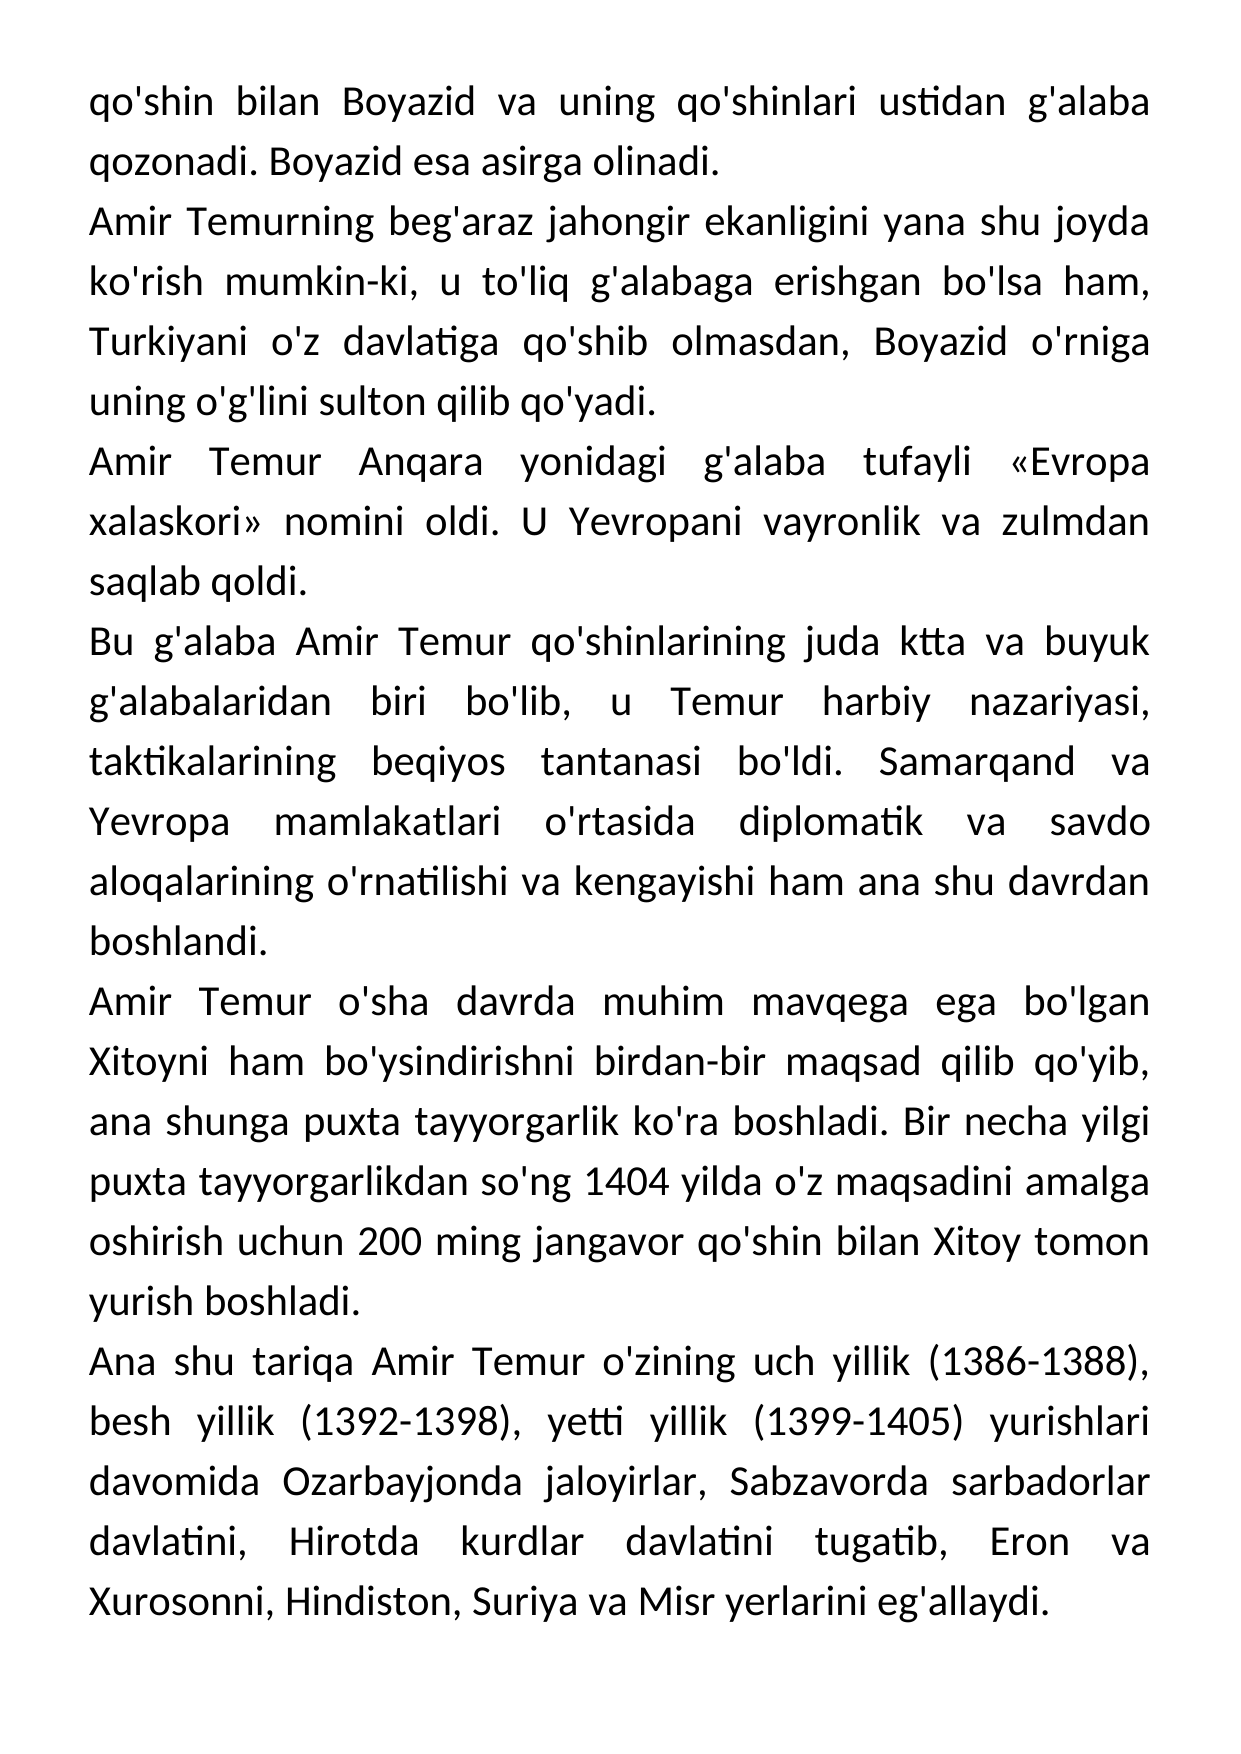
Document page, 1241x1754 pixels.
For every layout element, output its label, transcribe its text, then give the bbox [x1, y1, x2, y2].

text Ana shu tariqa Amir Temur o'zining uch yillik (1386-1388), besh yillik (1392-1398), yetti yillik (1399-1405) yurishlari davomida Ozarbayjonda jaloyirlar, Sabzavorda sarbadorlar davlatini, Hirotda kurdlar davlatini tugatib, Eron va Xurosonni, Hindiston, Suriya va Misr yerlarini eg'allaydi. [89, 1334, 1152, 1626]
text Amir Temur o'sha davrda muhim mavqega ega bo'lgan Xitoyni ham bo'ysindirishni birdan-bir maqsad qilib qo'yib, ana shunga puxta tayyorgarlik ko'ra boshladi. Bir necha yilgi puxta tayyorgarlikdan so'ng 1404 yilda o'z maqsadini amalga oshirish uchun 200 ming jangavor qo'shin bilan Xitoy tomon yurish boshladi. [89, 974, 1152, 1326]
text Amir Temurning beg'araz jahongir ekanligini yana shu joyda ko'rish mumkin-ki, u to'liq g'alabaga erishgan bo'lsa ham, Turkiyani o'z davlatiga qo'shib olmasdan, Boyazid o'rniga uning o'g'lini sulton qilib qo'yadi. [89, 194, 1152, 426]
text Amir Temur Anqara yonidagi g'alaba tufayli «Evropa xalaskori» nomini oldi. U Yevropani vayronlik va zulmdan saqlab qoldi. [89, 434, 1152, 606]
text Bu g'alaba Amir Temur qo'shinlarining juda ktta va buyuk g'alabalaridan biri bo'lib, u Temur harbiy nazariyasi, taktikalarining beqiyos tantanasi bo'ldi. Samarqand va Yevropa mamlakatlari o'rtasida diplomatik va savdo aloqalarining o'rnatilishi va kengayishi ham ana shu davrdan boshlandi. [89, 614, 1152, 966]
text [89, 74, 1152, 186]
